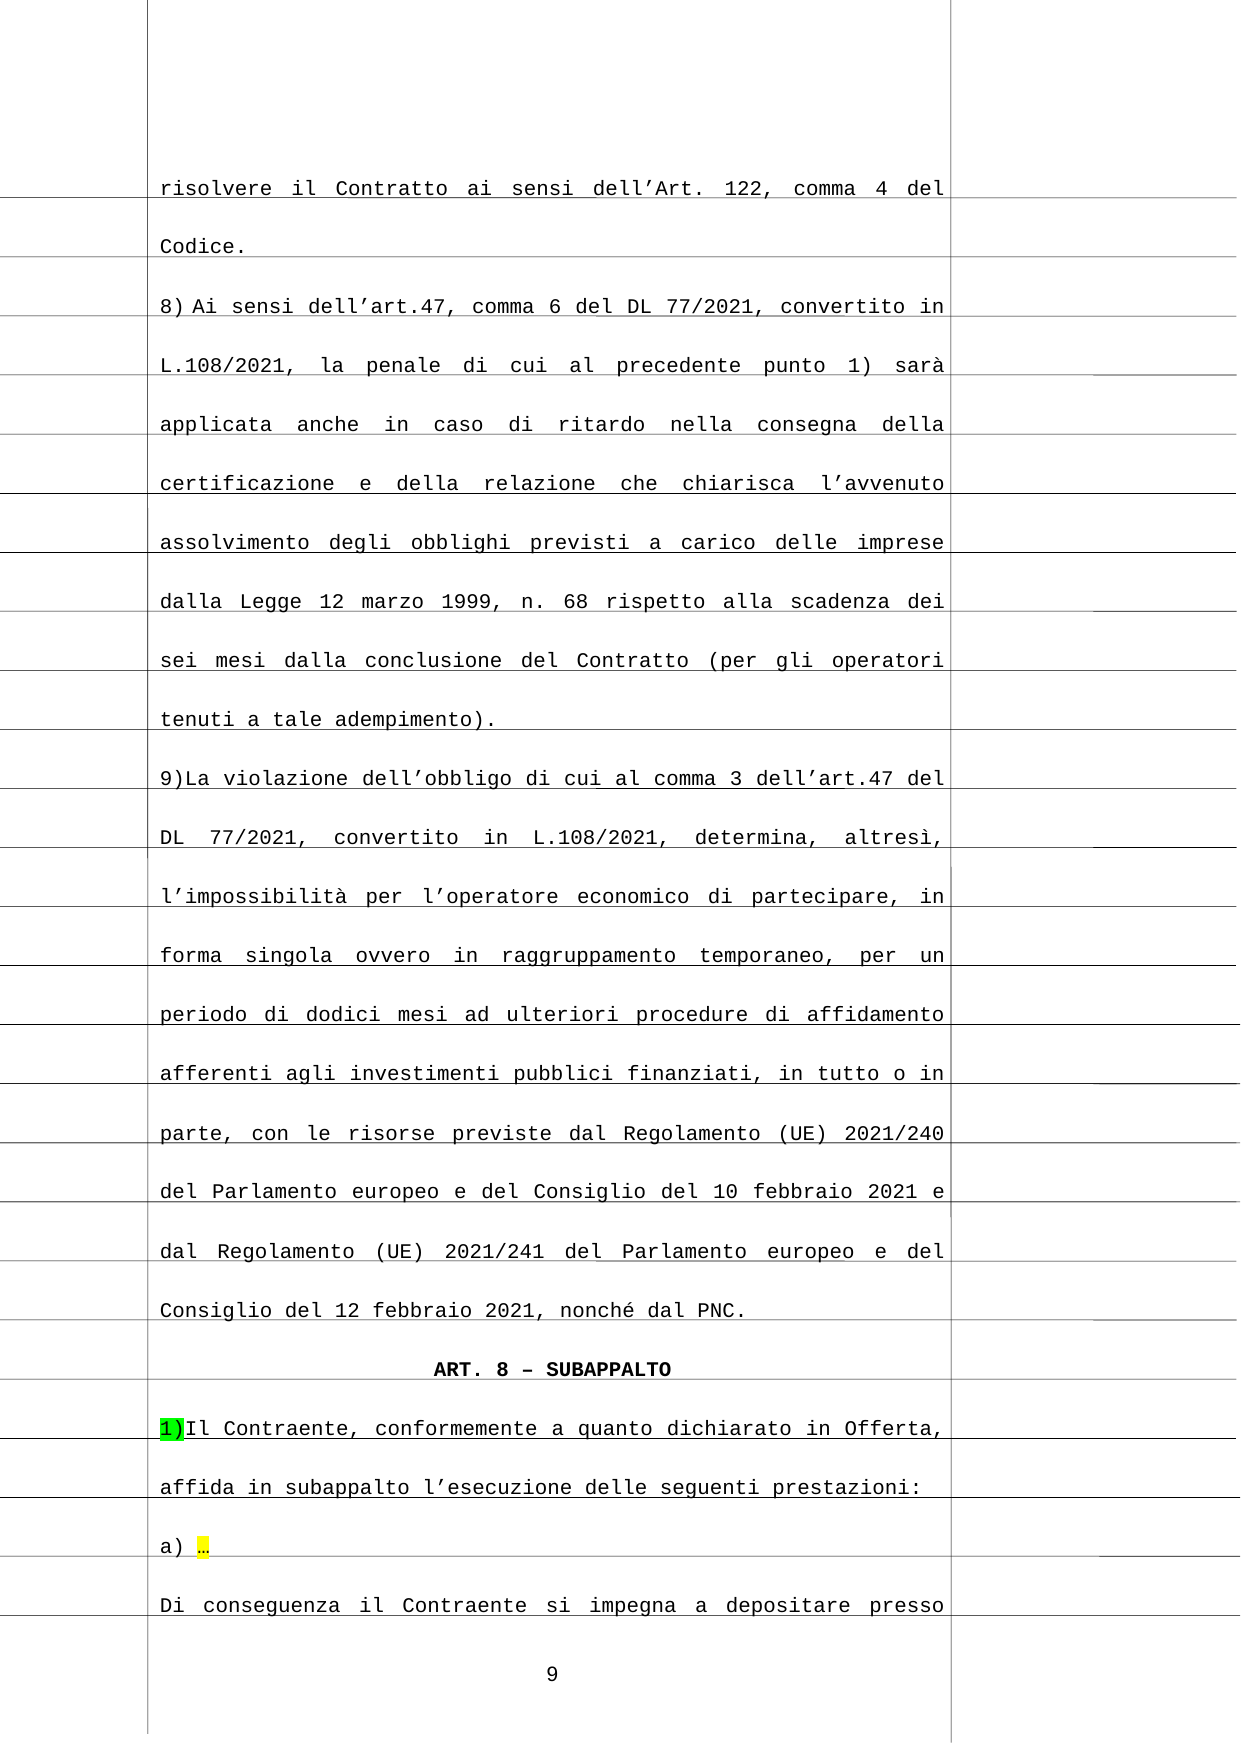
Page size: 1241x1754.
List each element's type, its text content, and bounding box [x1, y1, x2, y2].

list 9)La violazione dell’obbligo di cui al comma 3 dell’art.47 del DL 77/2021, convertito in L.108/2021, determina, altresì, l’impossibilità per l’operatore economico di partecipare, in forma singola ovvero in raggruppamento temporaneo, per un periodo di dodici mesi ad ulteriori procedure di affidamento afferenti agli investimenti pubblici finanziati, in tutto o in parte, con le risorse previste dal Regolamento (UE) 2021/240 del Parlamento europeo e del Consiglio del 10 febbraio 2021 e dal Regolamento (UE) 2021/241 del Parlamento europeo e del Consiglio del 12 febbraio 2021, nonché dal PNC. [159, 738, 945, 1329]
list 8) Ai sensi dell’art.47, comma 6 del DL 77/2021, convertito in L.108/2021, la penale di cui al precedente punto 1) sarà applicata anche in caso di ritardo nella consegna della certificazione e della relazione che chiarisca l’avvenuto assolvimento degli obblighi previsti a carico delle imprese dalla Legge 12 marzo 1999, n. 68 rispetto alla scadenza dei sei mesi dalla conclusione del Contratto (per gli operatori tenuti a tale adempimento). [159, 266, 945, 738]
list 1)Il Contraente, conformemente a quanto dichiarato in Offerta, affida in subappalto l’esecuzione delle seguenti prestazioni: [159, 1388, 945, 1506]
list a) … [159, 1506, 945, 1565]
subtitle ART. 8 – SUBAPPALTO [159, 1329, 945, 1388]
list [159, 1565, 945, 1624]
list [159, 148, 945, 266]
